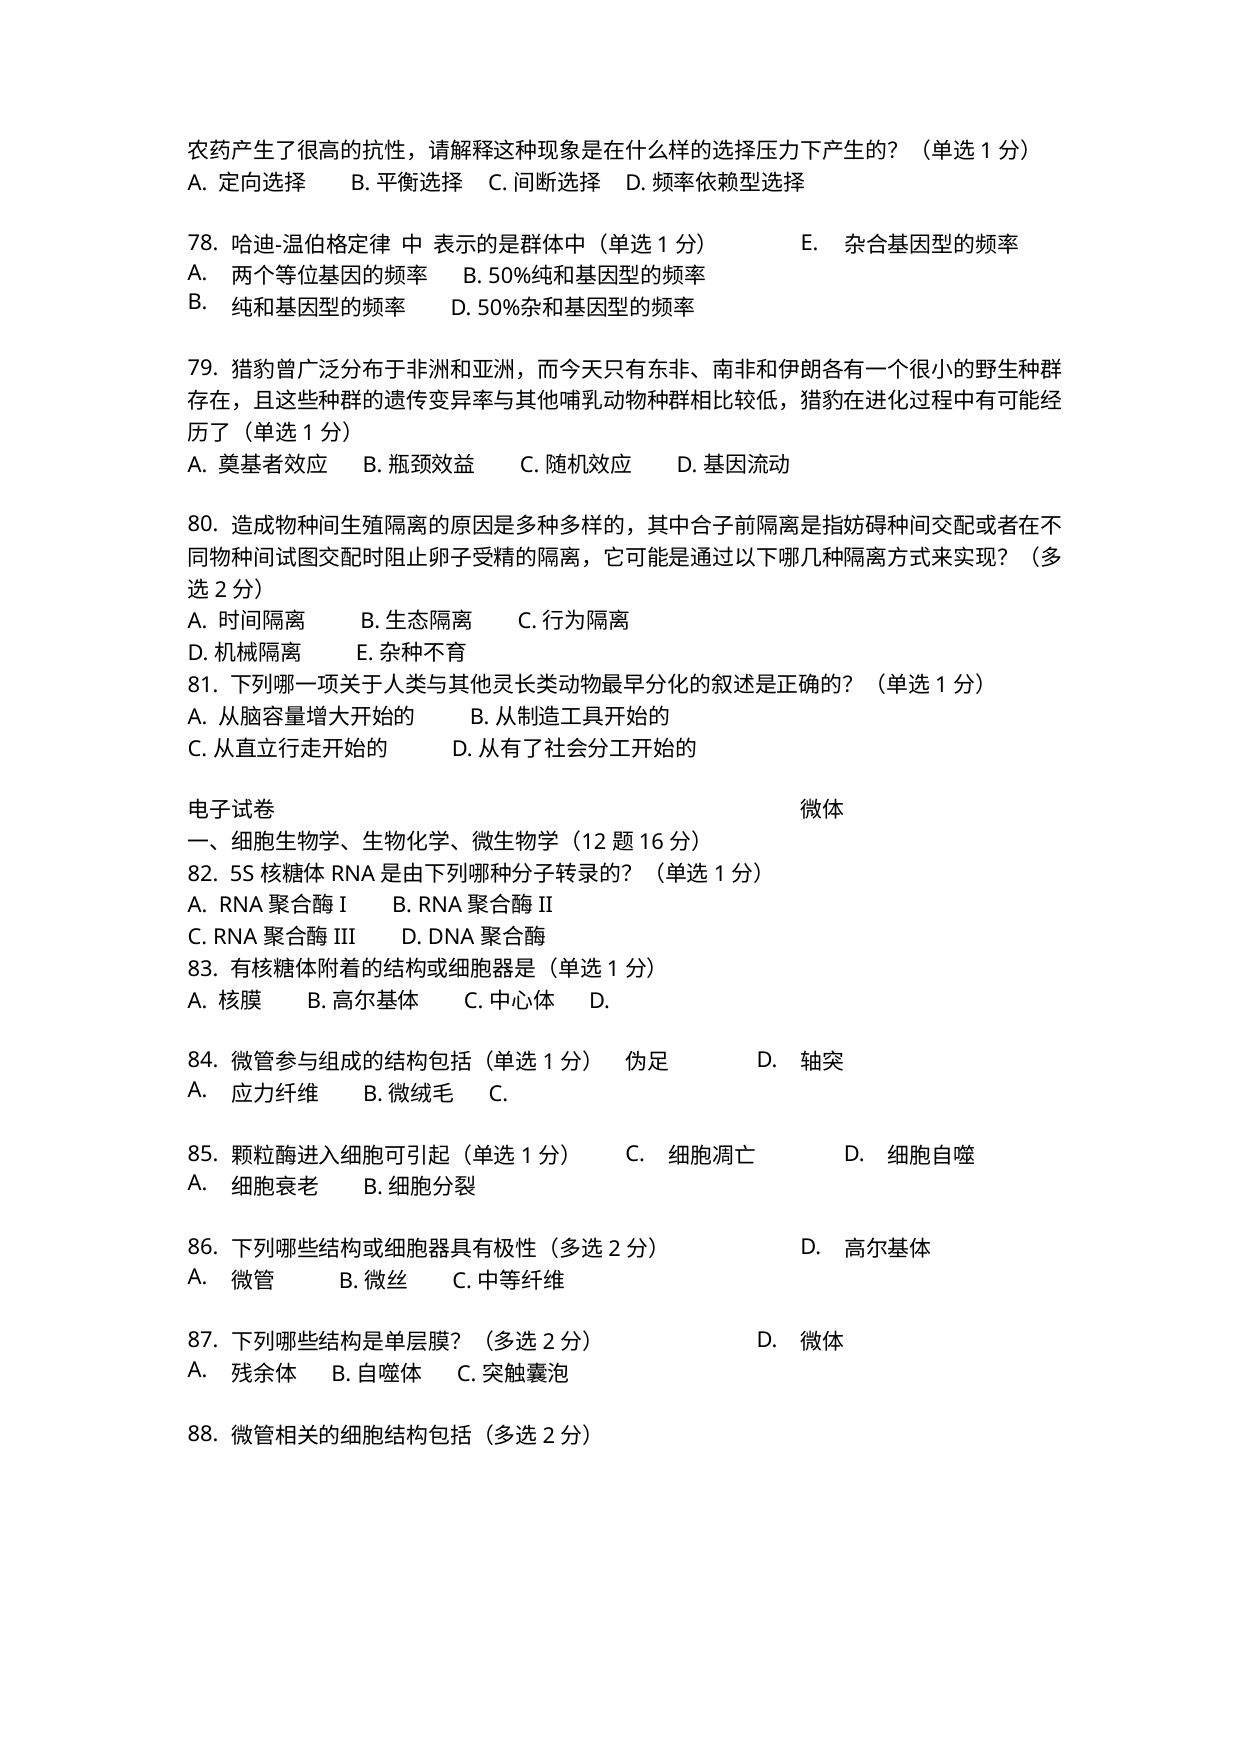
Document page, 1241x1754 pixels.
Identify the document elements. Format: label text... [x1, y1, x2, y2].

text 一、细胞生物学、生物化学、微生物学（12 题 16 分） [187, 824, 798, 856]
text 选 2 分） [187, 572, 1115, 603]
text A. [187, 1074, 229, 1104]
text 哈迪-温伯格定律 中 表示的是群体中（单选 1 分） [231, 227, 798, 258]
text 78. [187, 227, 229, 256]
text C. RNA 聚合酶 III D. DNA 聚合酶 [187, 919, 798, 951]
text 纯和基因型的频率 D. 50%杂和基因型的频率 [231, 290, 798, 322]
text 88. [187, 1418, 229, 1447]
text 应力纤维 B. 微绒毛 C. [231, 1076, 623, 1108]
text 微管参与组成的结构包括（单选 1 分） [231, 1044, 623, 1076]
text 高尔基体 [844, 1231, 1115, 1263]
text 细胞自噬 [887, 1138, 1115, 1169]
text 细胞衰老 B. 细胞分裂 [231, 1169, 623, 1201]
text 农药产生了很高的抗性，请解释这种现象是在什么样的选择压力下产生的？（单选 1 分） [187, 133, 1115, 165]
text D. 机械隔离 E. 杂种不育 [187, 635, 1115, 667]
text 猎豹曾广泛分布于非洲和亚洲，而今天只有东非、南非和伊朗各有一个很小的野生种群 [231, 352, 1115, 383]
text 86. [187, 1231, 229, 1261]
text 造成物种间生殖隔离的原因是多种多样的，其中合子前隔离是指妨碍种间交配或者在不 [231, 508, 1115, 540]
text A. [187, 1167, 229, 1197]
text 87. [187, 1324, 229, 1354]
text B. [187, 286, 229, 316]
text D. [844, 1138, 885, 1167]
text C. [625, 1138, 667, 1167]
text A. 核膜 B. 高尔基体 C. 中心体 D. [187, 983, 798, 1014]
text A. 奠基者效应 B. 瓶颈效益 C. 随机效应 D. 基因流动 [187, 447, 1115, 479]
text A. [187, 1354, 229, 1384]
text 84. [187, 1044, 229, 1074]
text A. RNA 聚合酶 I B. RNA 聚合酶 II [187, 887, 798, 919]
text 轴突 [800, 1044, 1115, 1076]
text 79. [187, 352, 229, 382]
text 微管 B. 微丝 C. 中等纤维 [231, 1263, 758, 1294]
text D. [800, 1231, 842, 1261]
text 下列哪些结构或细胞器具有极性（多选 2 分） [231, 1231, 758, 1263]
text 残余体 B. 自噬体 C. 突触囊泡 [231, 1356, 715, 1388]
text C. 从直立行走开始的 D. 从有了社会分工开始的 [187, 731, 1115, 762]
text E. [800, 227, 842, 256]
text 83. 有核糖体附着的结构或细胞器是（单选 1 分） [187, 951, 798, 983]
text 存在，且这些种群的遗传变异率与其他哺乳动物种群相比较低，猎豹在进化过程中有可能经 [187, 383, 1115, 415]
text D. [756, 1324, 798, 1354]
text A. [187, 256, 229, 286]
text 81. 下列哪一项关于人类与其他灵长类动物最早分化的叙述是正确的？（单选 1 分） [187, 667, 1115, 699]
text 电子试卷 [187, 792, 798, 824]
text 微体 [800, 792, 1115, 824]
text 细胞凋亡 [669, 1138, 802, 1169]
text A. 时间隔离 B. 生态隔离 C. 行为隔离 [187, 603, 1115, 635]
text 两个等位基因的频率 B. 50%纯和基因型的频率 [231, 258, 798, 290]
text 历了（单选 1 分） [187, 415, 1115, 447]
text 杂合基因型的频率 [844, 227, 1115, 258]
text 85. [187, 1138, 229, 1167]
text 微体 [800, 1324, 1115, 1356]
text A. [187, 1261, 229, 1291]
text 微管相关的细胞结构包括（多选 2 分） [231, 1418, 1115, 1449]
text 82. 5S 核糖体 RNA 是由下列哪种分子转录的？（单选 1 分） [187, 856, 798, 887]
text A. 定向选择 B. 平衡选择 C. 间断选择 D. 频率依赖型选择 [187, 165, 1115, 197]
text 同物种间试图交配时阻止卵子受精的隔离，它可能是通过以下哪几种隔离方式来实现？（多 [187, 540, 1115, 572]
text 80. [187, 508, 229, 538]
text 伪足 [625, 1044, 715, 1076]
text 下列哪些结构是单层膜？（多选 2 分） [231, 1324, 715, 1356]
text 颗粒酶进入细胞可引起（单选 1 分） [231, 1138, 623, 1169]
text A. 从脑容量增大开始的 B. 从制造工具开始的 [187, 699, 1115, 731]
text D. [756, 1044, 798, 1074]
